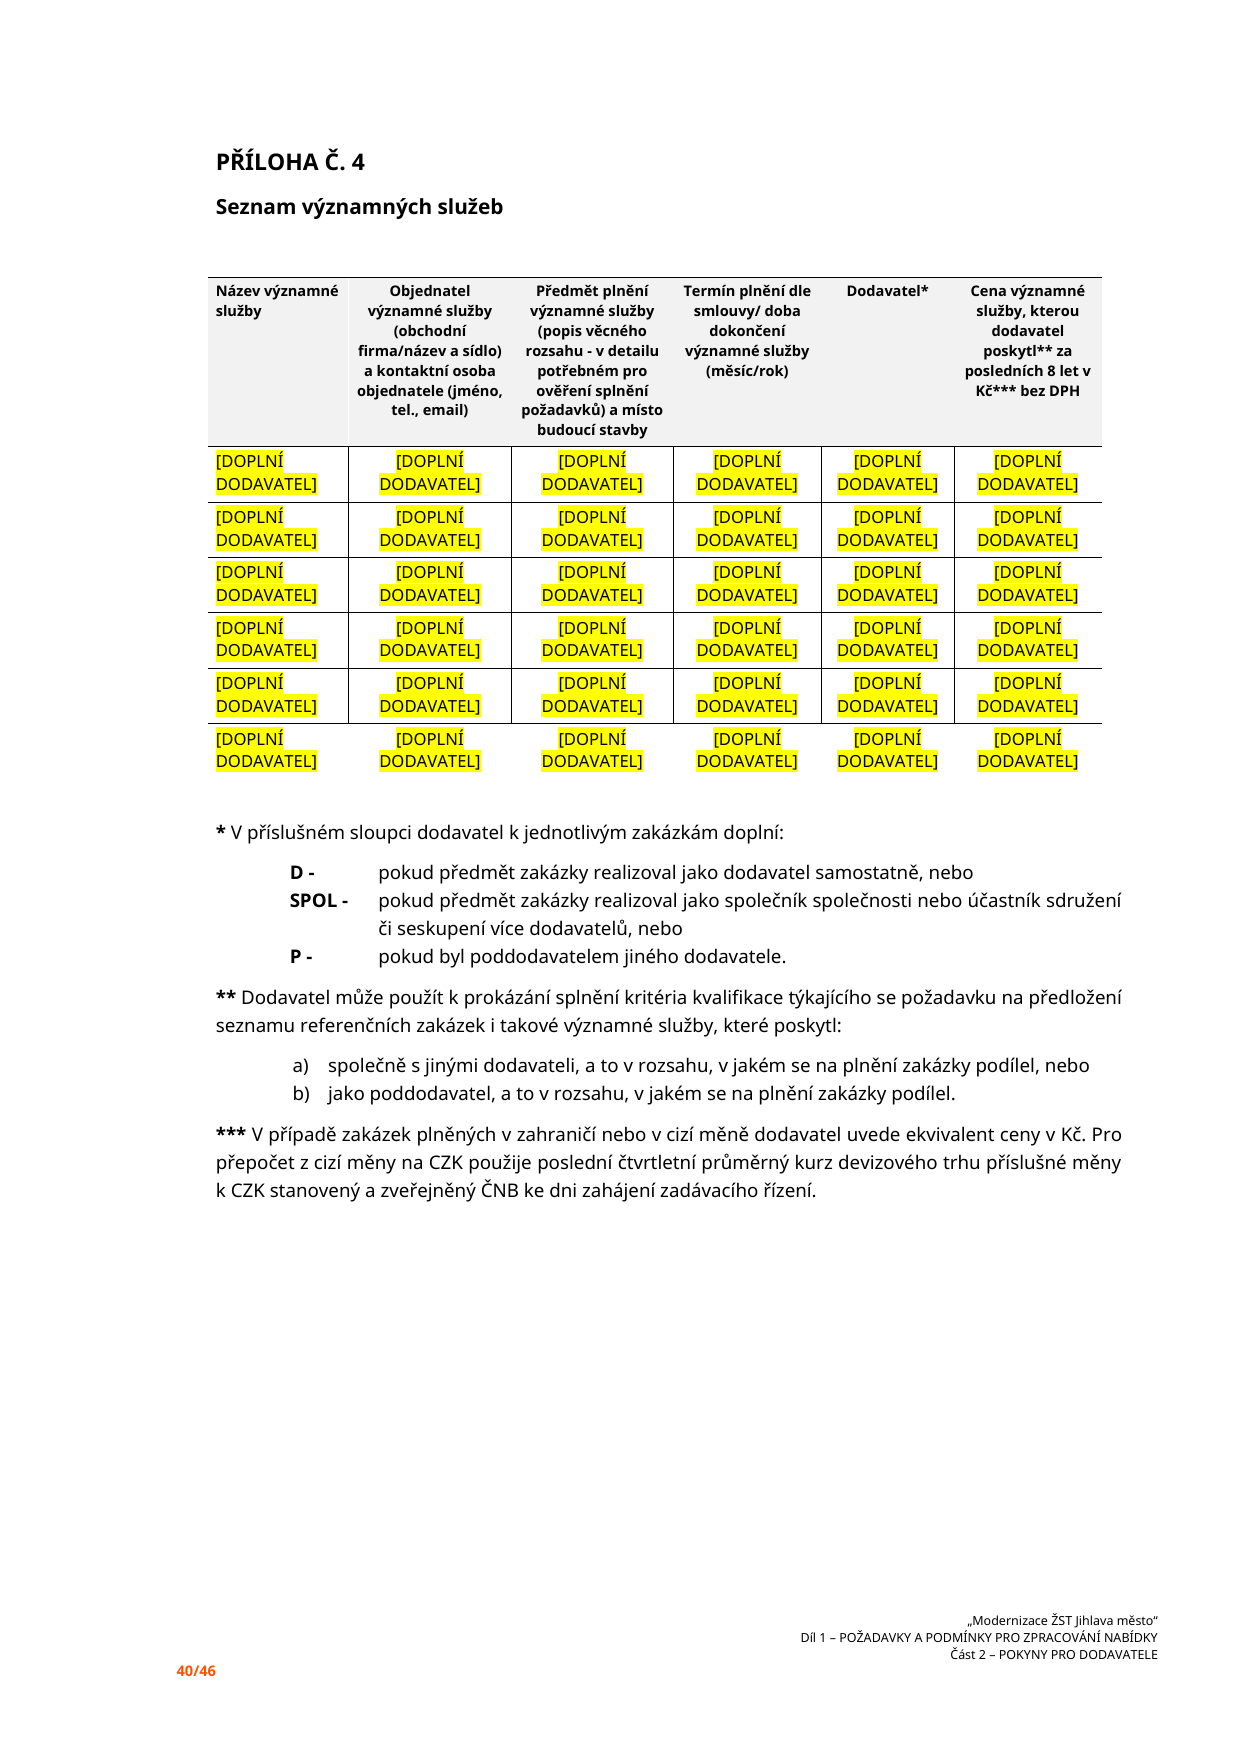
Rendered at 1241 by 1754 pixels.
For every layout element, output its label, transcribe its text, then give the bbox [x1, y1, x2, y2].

table_cell [DOPLNÍ DODAVATEL] [674, 613, 821, 668]
table_cell [DOPLNÍ DODAVATEL] [955, 613, 1102, 668]
table_cell [DOPLNÍ DODAVATEL] [208, 669, 348, 723]
table_header Objednatel významné služby (obchodní firma/název a sídlo) a kontaktní osoba objednatele (jméno, tel., email) [349, 278, 511, 446]
text * V příslušném sloupci dodavatel k jednotlivým zakázkám doplní: [216, 819, 1122, 844]
table_header Termín plnění dle smlouvy/ doba dokončení významné služby (měsíc/rok) [673, 278, 821, 446]
table_cell [DOPLNÍ DODAVATEL] [512, 669, 673, 723]
table_cell [DOPLNÍ DODAVATEL] [822, 613, 954, 668]
text *** V případě zakázek plněných v zahraničí nebo v cizí měně dodavatel uvede ekvivalent ceny v Kč. Pro přepočet z cizí měny na CZK použije poslední čtvrtletní průměrný kurz devizového trhu příslušné měny k CZK stanovený a zveřejněný ČNB ke dni zahájení zadávacího řízení. [216, 1121, 1122, 1203]
table_header Dodavatel* [821, 278, 954, 446]
table_cell [DOPLNÍ DODAVATEL] [349, 447, 511, 501]
table_header Předmět plnění významné služby (popis věcného rozsahu - v detailu potřebném pro ověření splnění požadavků) a místo budoucí stavby [511, 278, 673, 446]
table_cell [DOPLNÍ DODAVATEL] [673, 724, 821, 778]
table_cell [DOPLNÍ DODAVATEL] [512, 558, 673, 612]
table_cell [DOPLNÍ DODAVATEL] [955, 447, 1102, 501]
table_cell [DOPLNÍ DODAVATEL] [955, 503, 1102, 557]
table_cell [DOPLNÍ DODAVATEL] [349, 669, 511, 723]
text D - pokud předmět zakázky realizoval jako dodavatel samostatně, nebo [289, 859, 1122, 885]
table_cell [DOPLNÍ DODAVATEL] [955, 558, 1102, 612]
table_cell [DOPLNÍ DODAVATEL] [674, 558, 821, 612]
table_header Název významné služby [208, 278, 348, 446]
table_cell [DOPLNÍ DODAVATEL] [512, 503, 673, 557]
table_cell [DOPLNÍ DODAVATEL] [349, 724, 511, 778]
table_cell [DOPLNÍ DODAVATEL] [511, 724, 673, 778]
table_cell [DOPLNÍ DODAVATEL] [512, 447, 673, 501]
table_cell [DOPLNÍ DODAVATEL] [208, 447, 348, 501]
table_cell [DOPLNÍ DODAVATEL] [208, 724, 348, 778]
table_cell [DOPLNÍ DODAVATEL] [822, 669, 954, 723]
text Příloha č. 4 [216, 146, 1122, 177]
table_cell [DOPLNÍ DODAVATEL] [512, 613, 673, 668]
text ** Dodavatel může použít k prokázání splnění kritéria kvalifikace týkajícího se požadavku na předložení seznamu referenčních zakázek i takové významné služby, které poskytl: [216, 984, 1122, 1038]
table_cell [DOPLNÍ DODAVATEL] [822, 558, 954, 612]
table_cell [DOPLNÍ DODAVATEL] [349, 558, 511, 612]
text jako poddodavatel, a to v rozsahu, v jakém se na plnění zakázky podílel. [292, 1081, 1122, 1106]
table_cell [DOPLNÍ DODAVATEL] [674, 669, 821, 723]
table_cell [DOPLNÍ DODAVATEL] [674, 447, 821, 501]
table_cell [DOPLNÍ DODAVATEL] [954, 724, 1102, 778]
table_cell [DOPLNÍ DODAVATEL] [349, 503, 511, 557]
text P - pokud byl poddodavatelem jiného dodavatele. [289, 943, 1122, 969]
table_cell [DOPLNÍ DODAVATEL] [208, 613, 348, 668]
table_cell [DOPLNÍ DODAVATEL] [674, 503, 821, 557]
table_cell [DOPLNÍ DODAVATEL] [822, 503, 954, 557]
table_cell [DOPLNÍ DODAVATEL] [208, 503, 348, 557]
table_cell [DOPLNÍ DODAVATEL] [208, 558, 348, 612]
table_header Cena významné služby, kterou dodavatel poskytl** za posledních 8 let v Kč*** bez DPH [954, 278, 1102, 446]
text SPOL - pokud předmět zakázky realizoval jako společník společnosti nebo účastník sdružení či seskupení více dodavatelů, nebo [289, 887, 1122, 941]
table_cell [DOPLNÍ DODAVATEL] [955, 669, 1102, 723]
table_cell [DOPLNÍ DODAVATEL] [822, 447, 954, 501]
table_cell [DOPLNÍ DODAVATEL] [821, 724, 954, 778]
text Seznam významných služeb [216, 192, 1122, 221]
table_cell [DOPLNÍ DODAVATEL] [349, 613, 511, 668]
list společně s jinými dodavateli, a to v rozsahu, v jakém se na plnění zakázky podílel, nebo [292, 1053, 1122, 1078]
